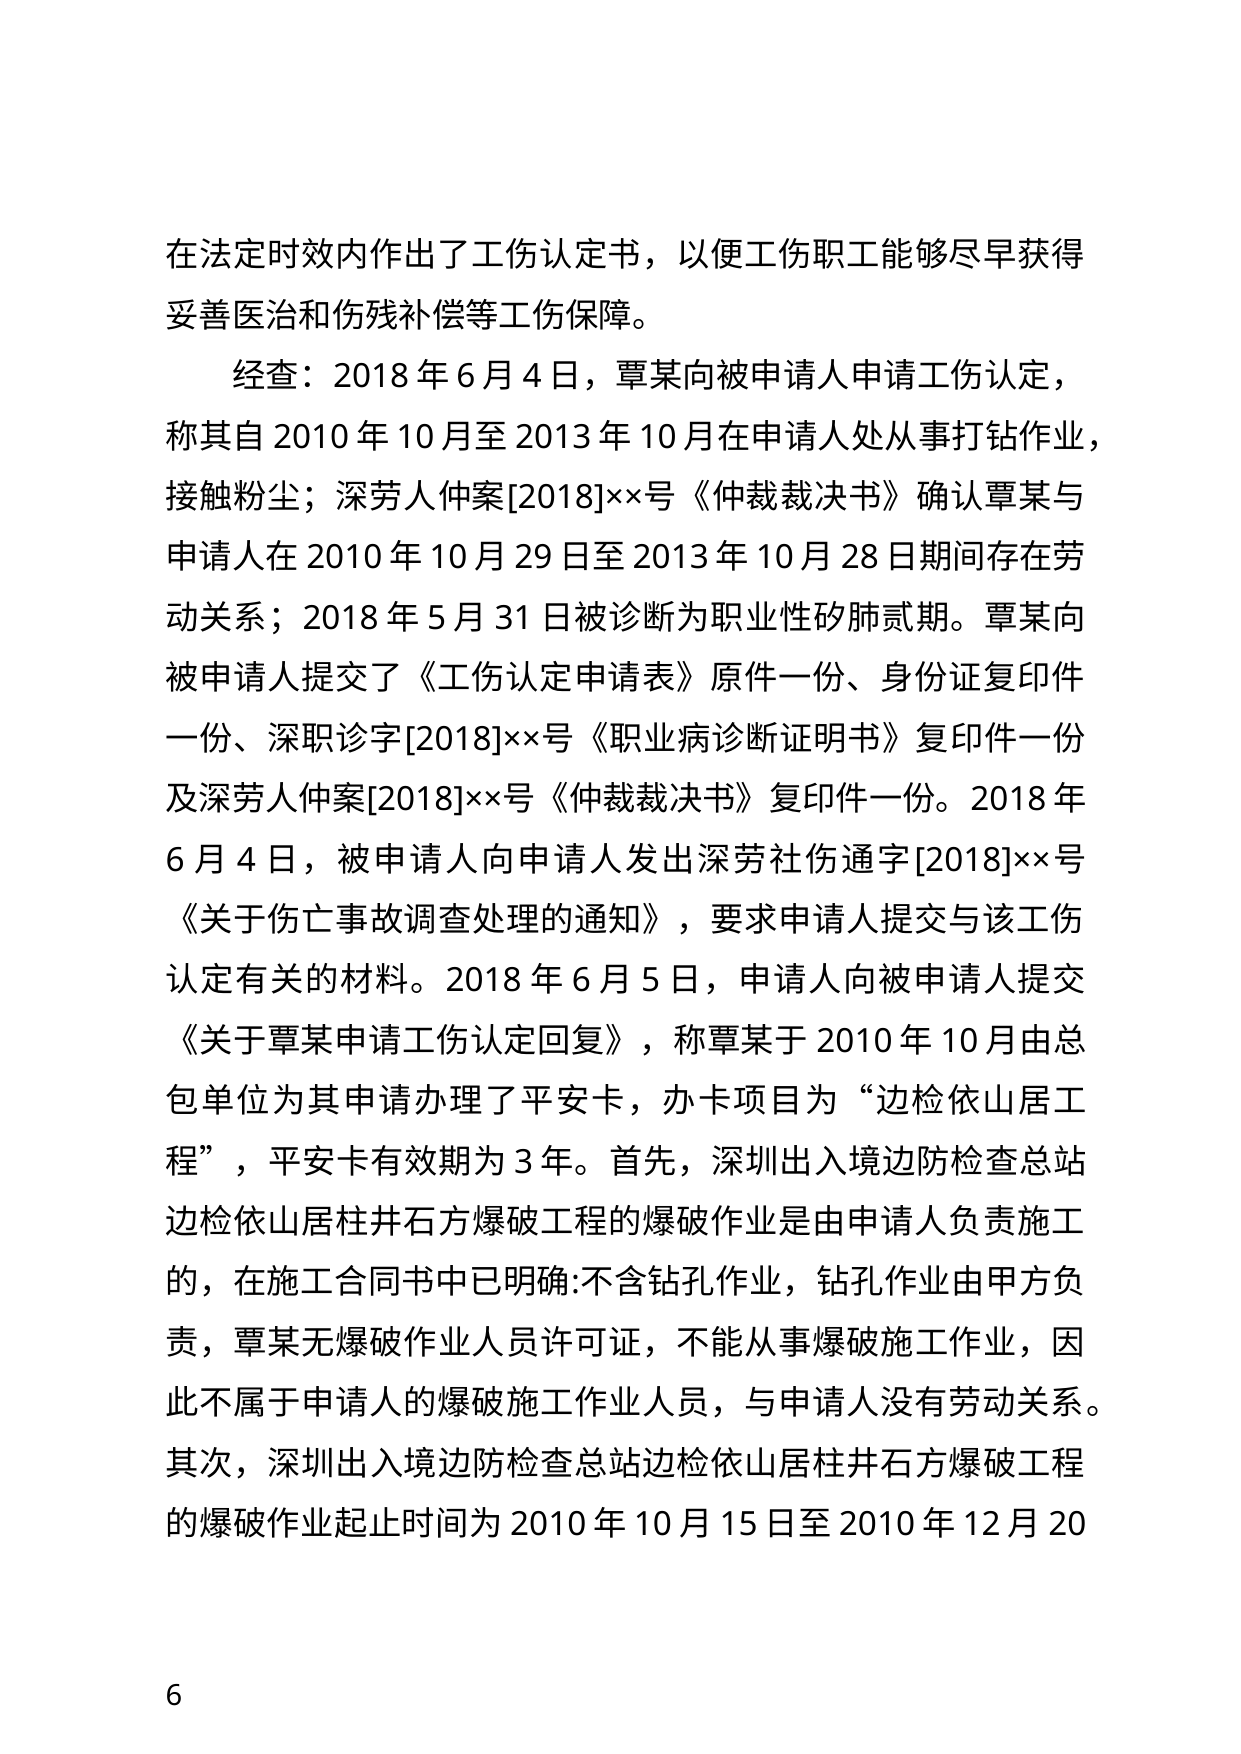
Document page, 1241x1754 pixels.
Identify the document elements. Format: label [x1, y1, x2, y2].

text [165, 339, 1087, 1548]
text [165, 218, 1087, 339]
